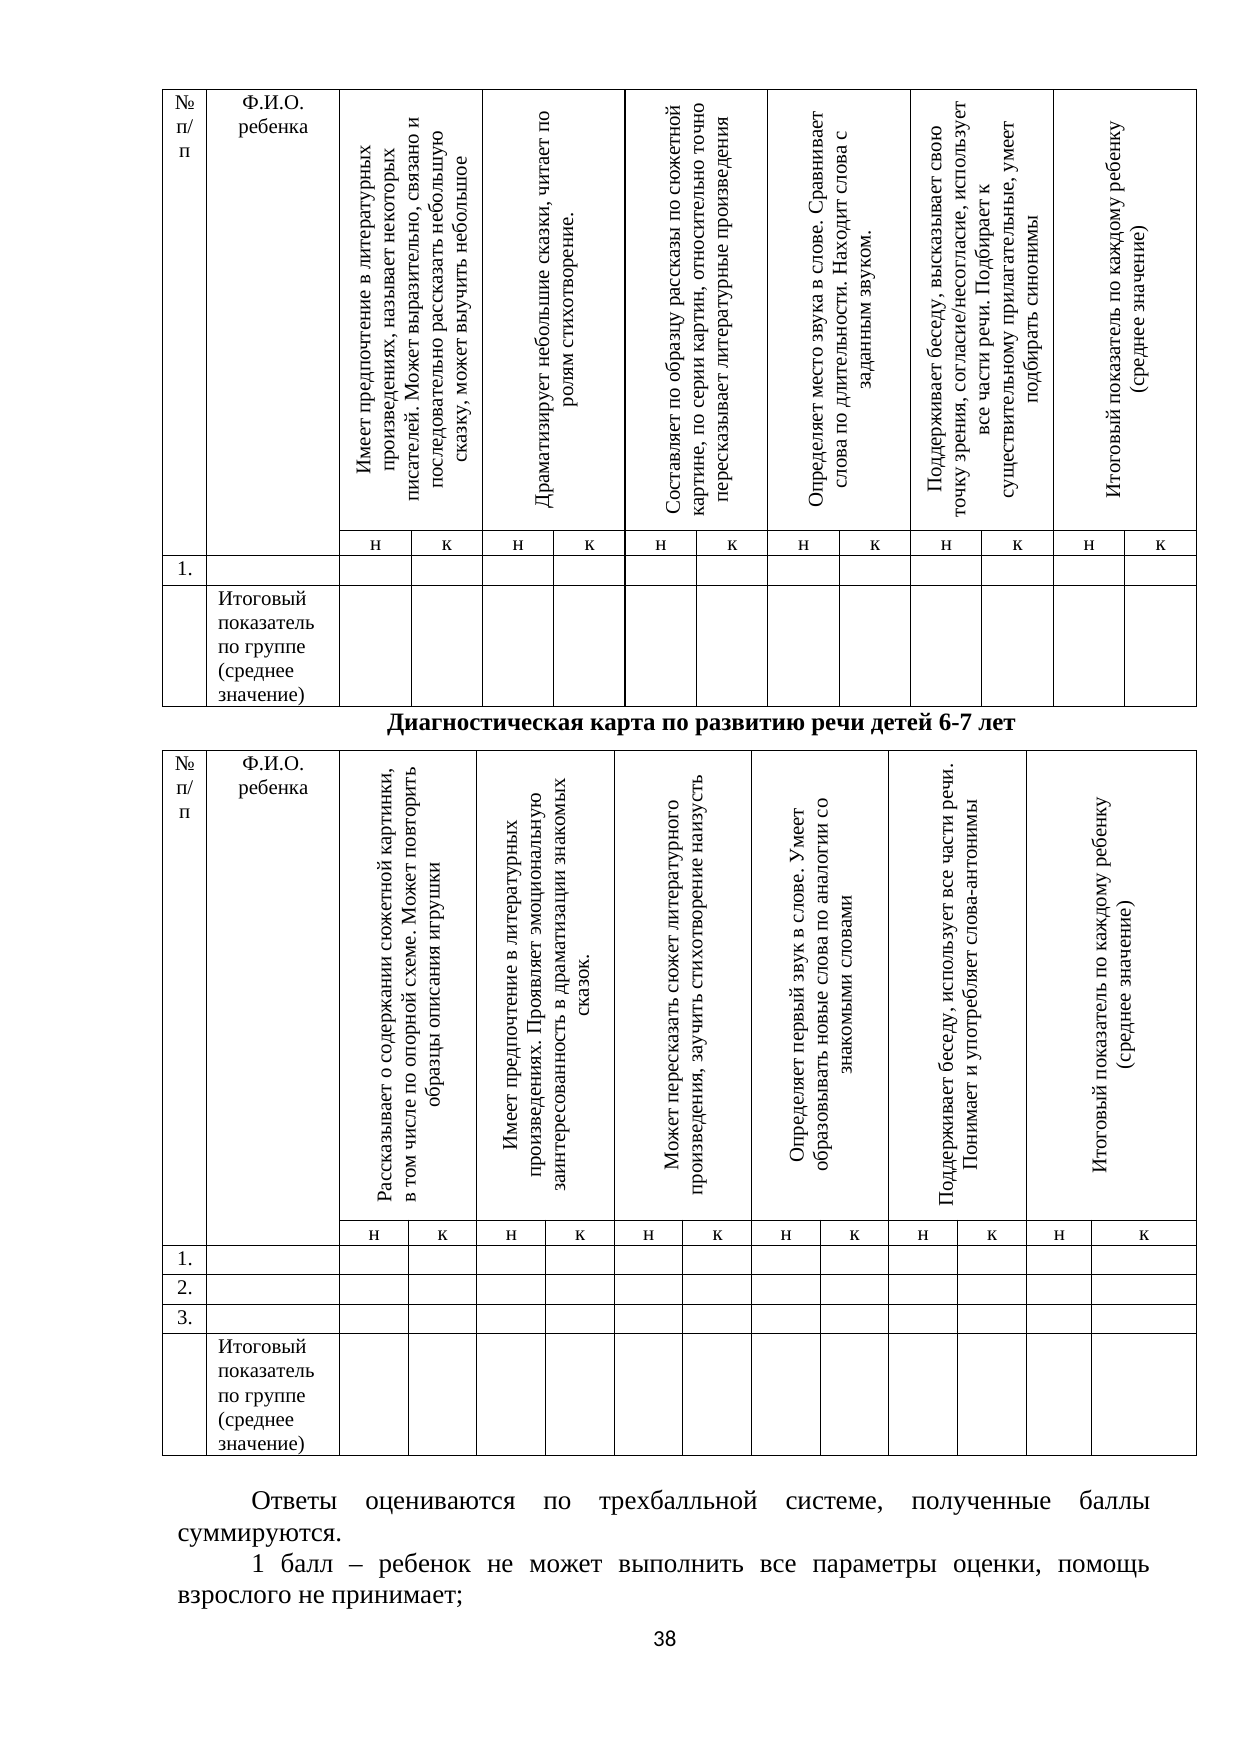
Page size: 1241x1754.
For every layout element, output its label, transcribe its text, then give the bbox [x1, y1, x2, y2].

text Ответы оцениваются по трехбалльной системе, полученные баллы суммируются. [177, 1484, 1152, 1547]
table_cell [958, 1275, 1026, 1304]
table_cell [409, 1275, 476, 1304]
table_cell [163, 586, 206, 706]
table_cell к [412, 531, 482, 555]
table_header Ф.И.О. ребенка [207, 751, 339, 1244]
table_cell [1092, 1334, 1196, 1455]
table_header № п/п [163, 90, 206, 555]
table_cell н [340, 1221, 408, 1244]
table_cell [982, 586, 1053, 706]
table_cell [840, 556, 910, 584]
table_cell [1125, 586, 1196, 706]
table_cell н [889, 1221, 957, 1244]
table_cell [207, 1305, 339, 1333]
table_cell [554, 586, 624, 706]
table_cell [683, 1275, 751, 1304]
table_cell [1027, 1334, 1091, 1455]
table_cell [477, 1334, 545, 1455]
table_cell [1027, 1305, 1091, 1333]
text Диагностическая карта по развитию речи детей 6-7 лет [177, 707, 1152, 736]
table_cell [477, 1305, 545, 1333]
table_cell [958, 1334, 1026, 1455]
table_header Итоговый показатель по каждому ребенку (среднее значение) [1054, 90, 1196, 530]
table_cell [683, 1334, 751, 1455]
table_cell [340, 1305, 408, 1333]
table_cell [615, 1246, 682, 1274]
table_cell [752, 1246, 820, 1274]
table_cell [615, 1334, 682, 1455]
table_cell [626, 556, 696, 584]
table_cell [546, 1246, 614, 1274]
table_header № п/п [163, 751, 206, 1244]
text 1 балл – ребенок не может выполнить все параметры оценки, помощь взрослого не принимает; [177, 1547, 1152, 1609]
table_cell [412, 586, 482, 706]
table_cell [752, 1334, 820, 1455]
table_cell [340, 586, 411, 706]
table_cell [483, 586, 553, 706]
table_cell [409, 1246, 476, 1274]
table_cell [889, 1246, 957, 1274]
table_cell [477, 1275, 545, 1304]
table_cell н [615, 1221, 682, 1244]
table_cell [1125, 556, 1196, 584]
table_cell Итоговый показатель по группе (среднее значение) [207, 586, 339, 706]
table_cell н [340, 531, 411, 555]
table_cell [409, 1305, 476, 1333]
table_cell [768, 586, 839, 706]
table_header Итоговый показатель по каждому ребенку (среднее значение) [1027, 751, 1196, 1219]
table_cell [1092, 1246, 1196, 1274]
table_cell [340, 1275, 408, 1304]
table_cell [683, 1305, 751, 1333]
table_header Имеет предпочтение в литературных произведениях. Проявляет эмоциональную заинтересованность в драматизации знакомых сказок. [477, 751, 614, 1219]
table_cell [207, 1275, 339, 1304]
table_cell [546, 1305, 614, 1333]
table_cell [821, 1275, 888, 1304]
table_cell к [821, 1221, 888, 1244]
table_cell 1. [163, 556, 206, 584]
table_cell н [768, 531, 839, 555]
table_cell [821, 1246, 888, 1274]
table_cell [207, 556, 339, 584]
table_cell 3. [163, 1305, 206, 1333]
table_cell [1054, 556, 1124, 584]
table_cell [958, 1246, 1026, 1274]
table_cell к [546, 1221, 614, 1244]
table_cell [958, 1305, 1026, 1333]
table_cell [768, 556, 839, 584]
table_cell к [1092, 1221, 1196, 1244]
table_header Может пересказать сюжет литературного произведения, заучить стихотворение наизусть [615, 751, 751, 1219]
table_cell к [409, 1221, 476, 1244]
table_header Определяет место звука в слове. Сравнивает слова по длительности. Находит слова с заданным звуком. [768, 90, 910, 530]
table_cell [821, 1334, 888, 1455]
table_header Ф.И.О. ребенка [207, 90, 339, 555]
table_cell 1. [163, 1246, 206, 1274]
table_cell [483, 556, 553, 584]
table_cell [821, 1305, 888, 1333]
table_cell [626, 586, 696, 706]
table_cell [889, 1275, 957, 1304]
table_header Поддерживает беседу, высказывает свою точку зрения, согласие/несогласие, использует все части речи. Подбирает к существительному прилагательные, умеет подбирать синонимы [911, 90, 1053, 530]
table_cell н [477, 1221, 545, 1244]
table_cell н [1054, 531, 1124, 555]
table_cell [752, 1275, 820, 1304]
table_cell к [1125, 531, 1196, 555]
table_cell [546, 1275, 614, 1304]
table_cell к [958, 1221, 1026, 1244]
table_cell [752, 1305, 820, 1333]
table_header Составляет по образцу рассказы по сюжетной картине, по серии картин, относительно точно пересказывает литературные произведения [626, 90, 767, 530]
table_cell [697, 586, 767, 706]
table_header Имеет предпочтение в литературных произведениях, называет некоторых писателей. Может выразительно, связано и последовательно рассказать небольшую сказку, может выучить небольшое стихотворение [340, 90, 482, 530]
table_header Драматизирует небольшие сказки, читает по ролям стихотворение. [483, 90, 624, 530]
table_cell н [626, 531, 696, 555]
table_cell [615, 1275, 682, 1304]
table_cell [1027, 1246, 1091, 1274]
table_cell к [697, 531, 767, 555]
table_cell к [840, 531, 910, 555]
table_cell [340, 1334, 408, 1455]
table_header Поддерживает беседу, использует все части речи. Понимает и употребляет слова-антонимы [889, 751, 1026, 1219]
table_cell [615, 1305, 682, 1333]
table_cell [1027, 1275, 1091, 1304]
table_cell [982, 556, 1053, 584]
table_cell [546, 1334, 614, 1455]
table_cell [340, 1246, 408, 1274]
table_cell [163, 1334, 206, 1455]
table_cell н [483, 531, 553, 555]
table_cell н [911, 531, 981, 555]
table_cell [889, 1305, 957, 1333]
table_cell к [554, 531, 624, 555]
table_cell [840, 586, 910, 706]
table_cell н [752, 1221, 820, 1244]
table_cell [1054, 586, 1124, 706]
table_cell [697, 556, 767, 584]
table_cell [409, 1334, 476, 1455]
table_cell к [683, 1221, 751, 1244]
table_cell [412, 556, 482, 584]
table_cell [1092, 1305, 1196, 1333]
table_cell [554, 556, 624, 584]
table_cell н [1027, 1221, 1091, 1244]
table_cell [207, 1246, 339, 1274]
table_cell [911, 556, 981, 584]
table_cell [889, 1334, 957, 1455]
table_cell к [982, 531, 1053, 555]
table_cell [340, 556, 411, 584]
table_cell [1092, 1275, 1196, 1304]
table_cell Итоговый показатель по группе (среднее значение) [207, 1334, 339, 1455]
table_cell 2. [163, 1275, 206, 1304]
table_cell [477, 1246, 545, 1274]
table_cell [683, 1246, 751, 1274]
table_cell [911, 586, 981, 706]
table_header Рассказывает о содержании сюжетной картинки, в том числе по опорной схеме. Может повторить образцы описания игрушки [340, 751, 476, 1219]
table_header Определяет первый звук в слове. Умеет образовывать новые слова по аналогии со знакомыми словами [752, 751, 888, 1219]
